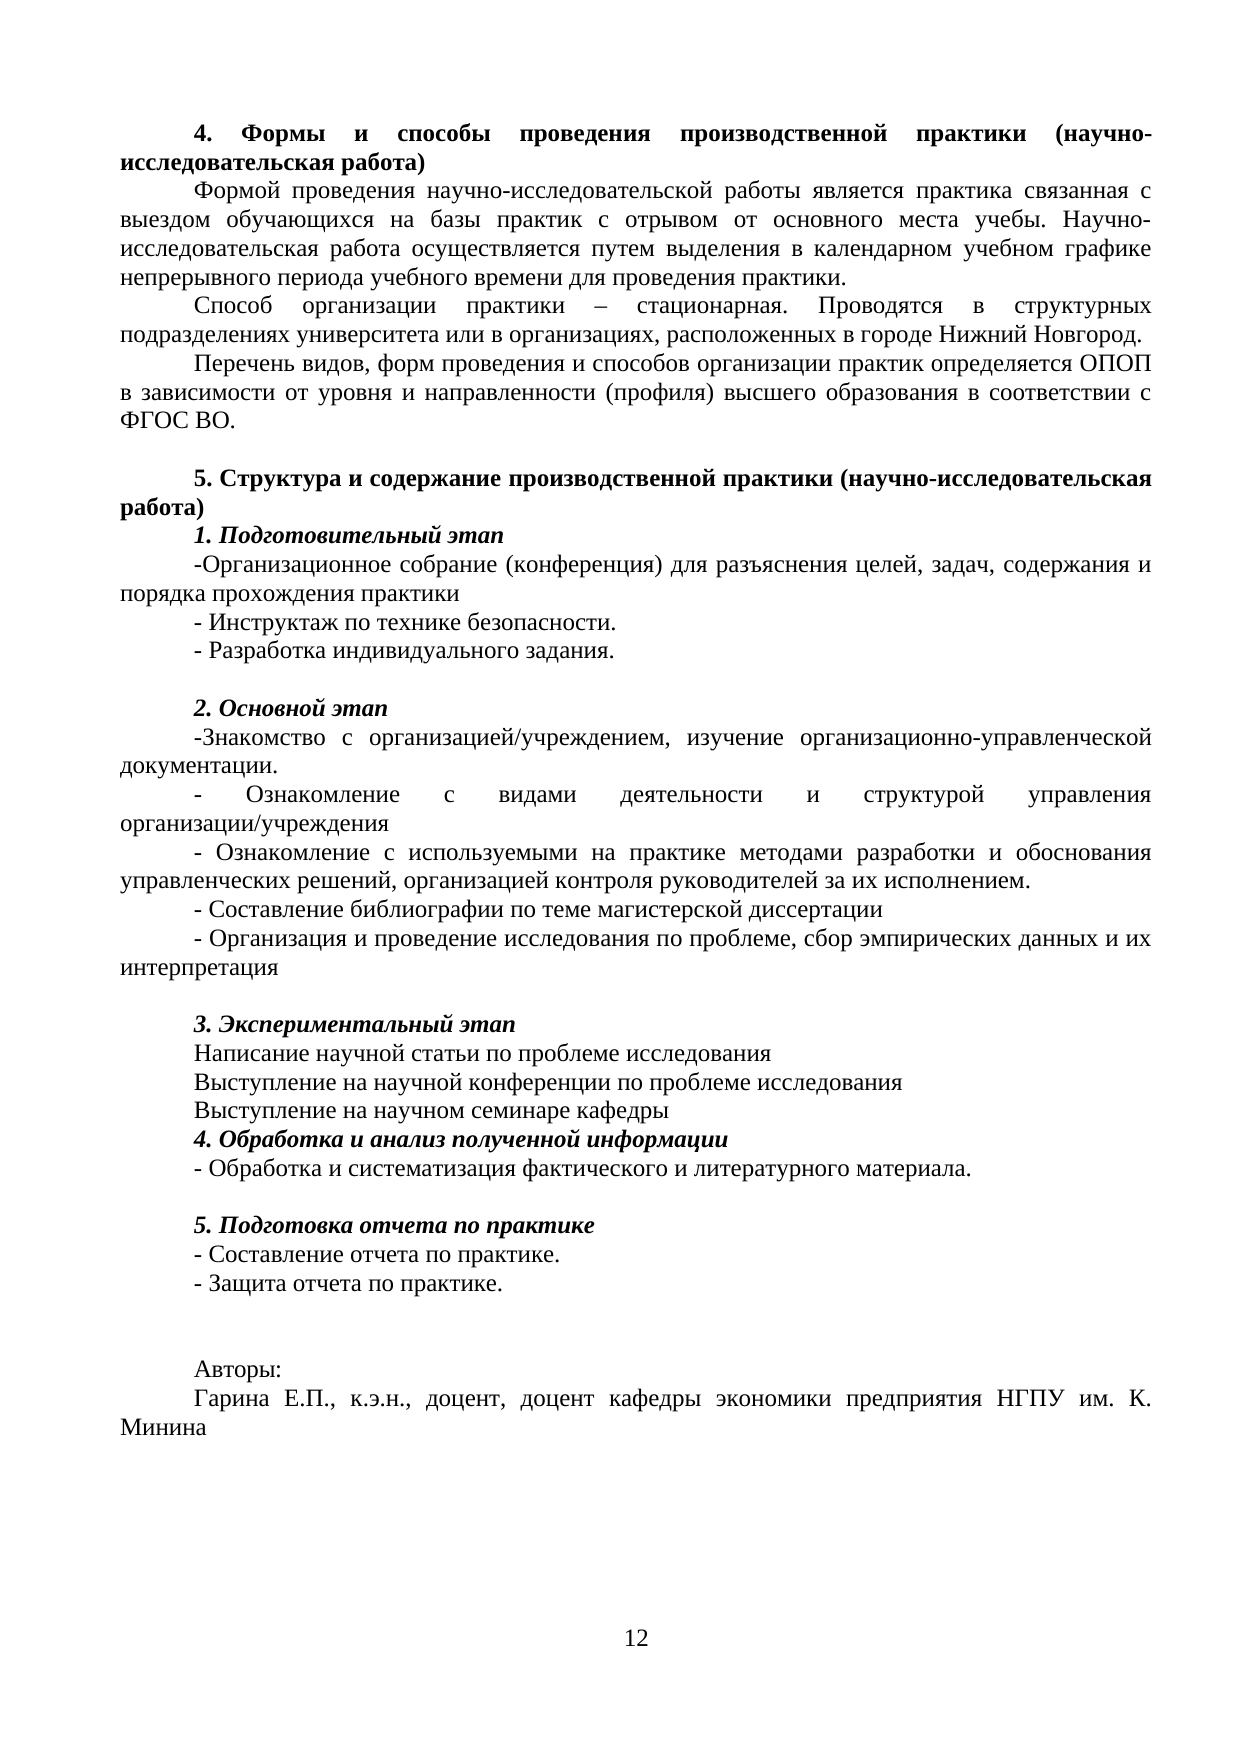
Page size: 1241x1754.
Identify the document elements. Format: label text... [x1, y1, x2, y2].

text Перечень видов, форм проведения и способов организации практик определяется ОПОП в зависимости от уровня и направленности (профиля) высшего образования в соответствии с ФГОС ВО. [120, 348, 1152, 434]
text -Организационное собрание (конференция) для разъяснения целей, задач, содержания и порядка прохождения практики [120, 549, 1152, 607]
text - Разработка индивидуального задания. [120, 636, 1152, 664]
text Выступление на научном семинаре кафедры [120, 1096, 1152, 1124]
list - Обработка и систематизация фактического и литературного материала. [194, 1153, 1152, 1182]
text 4. Формы и способы проведения производственной практики (научно-исследовательская работа) [120, 118, 1152, 176]
text 4. Обработка и анализ полученной информации [120, 1124, 1152, 1153]
text - Составление библиографии по теме магистерской диссертации [120, 894, 1152, 923]
text 5. Структура и содержание производственной практики (научно-исследовательская работа) [120, 463, 1152, 521]
text Написание научной статьи по проблеме исследования [120, 1038, 1152, 1067]
text Гарина Е.П., к.э.н., доцент, доцент кафедры экономики предприятия НГПУ им. К. Минина [120, 1383, 1152, 1441]
text - Ознакомление с видами деятельности и структурой управления организации/учреждения [120, 779, 1152, 837]
text - Организация и проведение исследования по проблеме, сбор эмпирических данных и их интерпретация [120, 923, 1152, 981]
text 5. Подготовка отчета по практике [120, 1211, 1152, 1239]
text 2. Основной этап [120, 693, 1152, 722]
text 1. Подготовительный этап [120, 521, 1152, 549]
text - Ознакомление с используемыми на практике методами разработки и обоснования управленческих решений, организацией контроля руководителей за их исполнением. [120, 837, 1152, 894]
text Формой проведения научно-исследовательской работы является практика связанная с выездом обучающихся на базы практик с отрывом от основного места учебы. Научно-исследовательская работа осуществляется путем выделения в календарном учебном графике непрерывного периода учебного времени для проведения практики. [120, 176, 1152, 291]
text - Инструктаж по технике безопасности. [120, 607, 1152, 636]
list - Защита отчета по практике. [120, 1268, 1152, 1297]
text Авторы: [120, 1354, 1152, 1383]
text -Знакомство с организацией/учреждением, изучение организационно-управленческой документации. [120, 722, 1152, 779]
text Выступление на научной конференции по проблеме исследования [120, 1067, 1152, 1096]
text 3. Экспериментальный этап [120, 1009, 1152, 1038]
text - Составление отчета по практике. [120, 1239, 1152, 1268]
text Способ организации практики – стационарная. Проводятся в структурных подразделениях университета или в организациях, расположенных в городе Нижний Новгород. [120, 291, 1152, 348]
